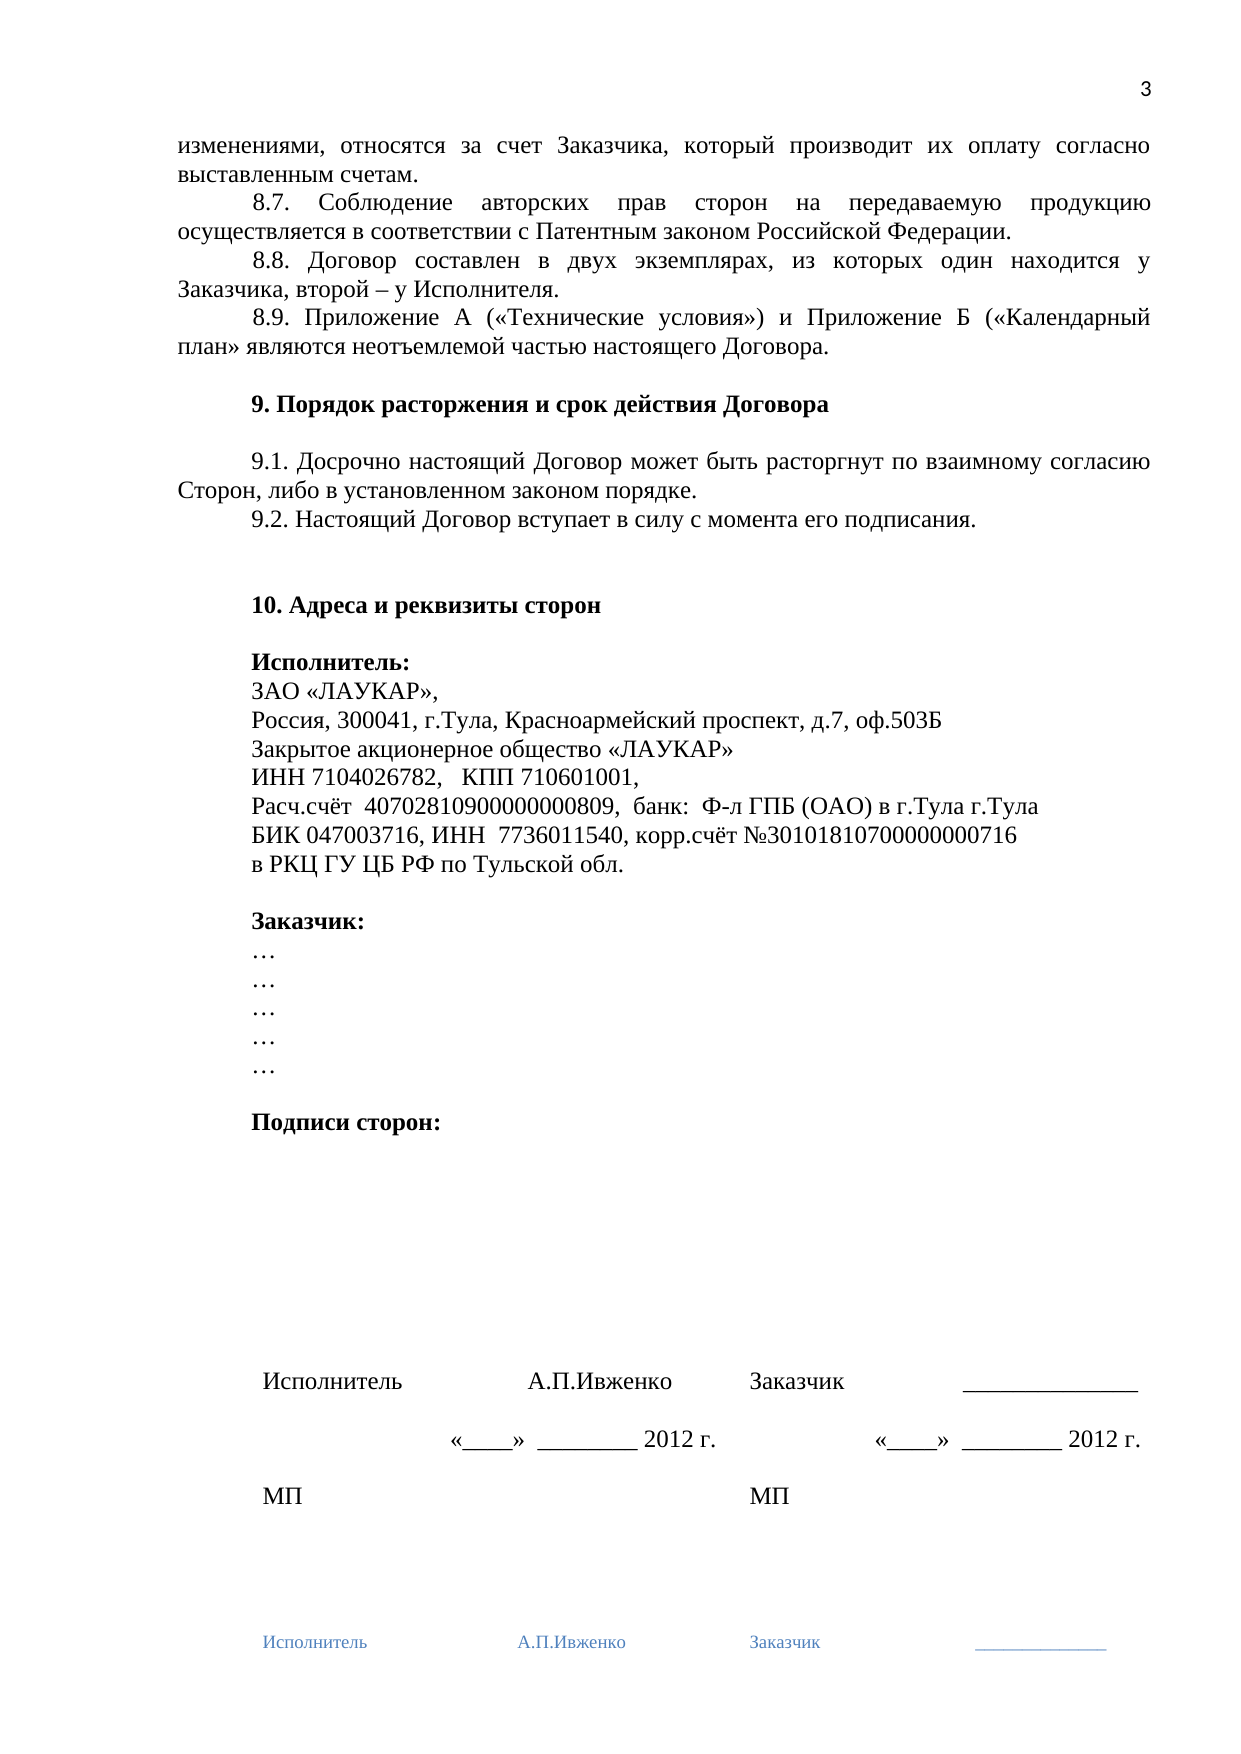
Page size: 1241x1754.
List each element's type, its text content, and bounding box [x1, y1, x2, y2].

text Подписи сторон: [177, 1107, 1152, 1136]
text 9.1. Досрочно настоящий Договор может быть расторгнут по взаимному согласию Сторон, либо в установленном законом порядке. [177, 446, 1152, 504]
text Закрытое акционерное общество «ЛАУКАР» [177, 734, 1152, 762]
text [177, 130, 1152, 187]
text … [177, 964, 1152, 992]
text 8.7. Соблюдение авторских прав сторон на передаваемую продукцию осуществляется в соответствии с Патентным законом Российской Федерации. [177, 187, 1152, 245]
table_header Исполнитель А.П.Ивженко «____» ________ 2012 г. МП [251, 1366, 738, 1510]
text Россия, .Тула, Красноармейский проспект, д.7, оф.503Б [177, 705, 1152, 734]
text 10. Адреса и реквизиты сторон [177, 590, 1152, 619]
text … [177, 1050, 1152, 1079]
text ИНН 7104026782, КПП 710601001, [177, 762, 1152, 791]
text Заказчик: [177, 906, 1152, 935]
text … [177, 992, 1152, 1021]
table_header Заказчик ______________ «____» ________ 2012 г. МП [738, 1366, 1163, 1510]
text 9.2. Настоящий Договор вступает в силу с момента его подписания. [177, 504, 1152, 532]
text 8.8. Договор составлен в двух экземплярах, из которых один находится у Заказчика, второй – у Исполнителя. [177, 245, 1152, 302]
text … [177, 935, 1152, 964]
text в РКЦ ГУ ЦБ РФ по Тульской обл. [177, 849, 1152, 877]
text ЗАО «ЛАУКАР», [177, 676, 1152, 705]
text 8.9. Приложение А («Технические условия») и Приложение Б («Календарный план» являются неотъемлемой частью настоящего Договора. [177, 302, 1152, 360]
text … [177, 1021, 1152, 1050]
text Расч.счёт 40702810900000000809, банк: Ф-л ГПБ (ОАО) в г.Тула г.Тула [177, 791, 1152, 820]
text 9. Порядок расторжения и срок действия Договора [177, 389, 1152, 417]
text Исполнитель: [177, 647, 1152, 676]
text БИК 047003716, ИНН 7736011540, корр.счёт №30101810700000000716 [177, 820, 1152, 849]
